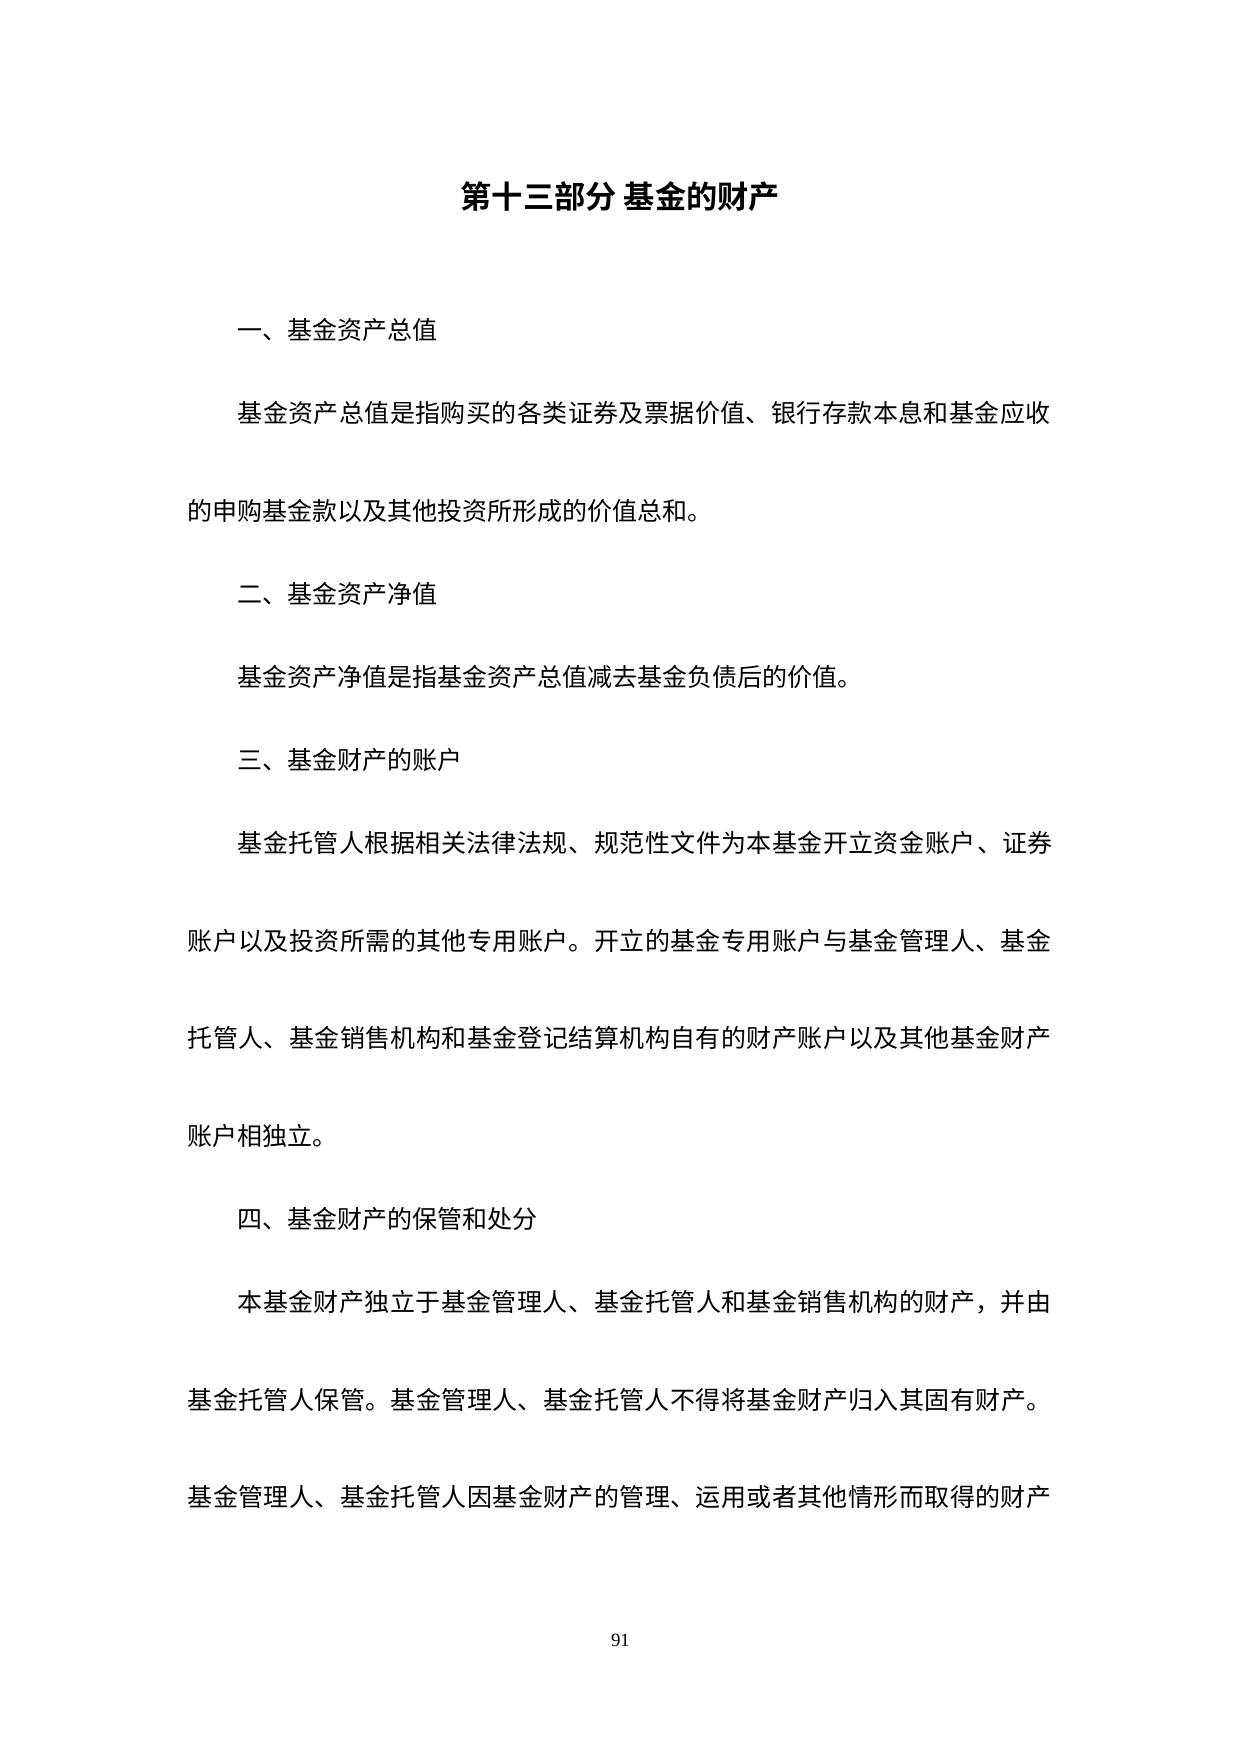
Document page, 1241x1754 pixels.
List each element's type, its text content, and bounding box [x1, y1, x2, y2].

text 二、基金资产净值 [187, 560, 1053, 625]
text 三、基金财产的账户 [187, 726, 1053, 791]
text 基金托管人根据相关法律法规、规范性文件为本基金开立资金账户、证券账户以及投资所需的其他专用账户。开立的基金专用账户与基金管理人、基金托管人、基金销售机构和基金登记结算机构自有的财产账户以及其他基金财产账户相独立。 [187, 809, 1053, 1167]
text 一、基金资产总值 [187, 296, 1053, 361]
text 四、基金财产的保管和处分 [187, 1185, 1053, 1250]
text 基金资产净值是指基金资产总值减去基金负债后的价值。 [187, 643, 1053, 708]
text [187, 1268, 1053, 1528]
text 基金资产总值是指购买的各类证券及票据价值、银行存款本息和基金应收的申购基金款以及其他投资所形成的价值总和。 [187, 379, 1053, 542]
subtitle 第十三部分 基金的财产 [187, 162, 1053, 227]
